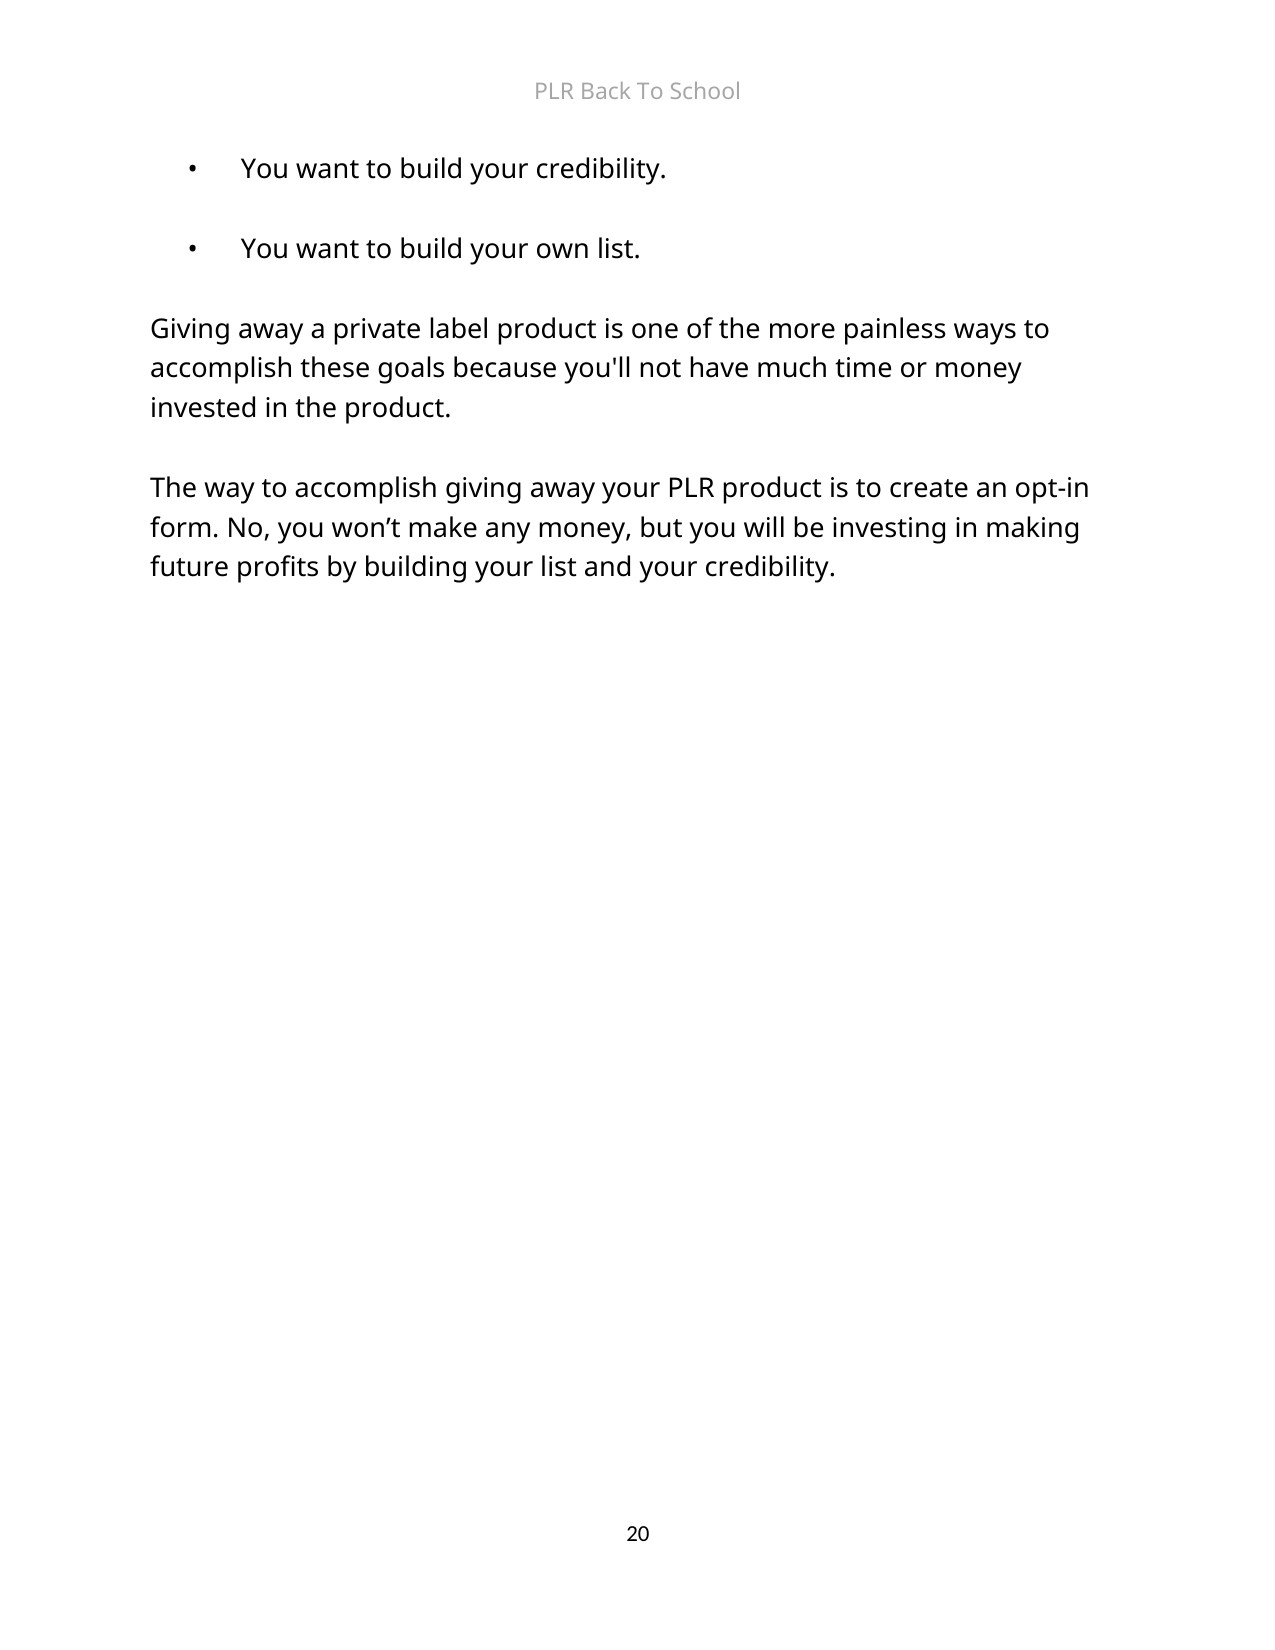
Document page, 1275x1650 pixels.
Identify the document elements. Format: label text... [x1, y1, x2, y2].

list You want to build your own list. [187, 229, 1125, 266]
text The way to accomplish giving away your PLR product is to create an opt-in form. No, you won’t make any money, but you will be investing in making future profits by building your list and your credibility. [150, 468, 1125, 585]
list You want to build your credibility. [187, 150, 1125, 187]
text Giving away a private label product is one of the more painless ways to accomplish these goals because you'll not have much time or money invested in the product. [150, 309, 1125, 426]
